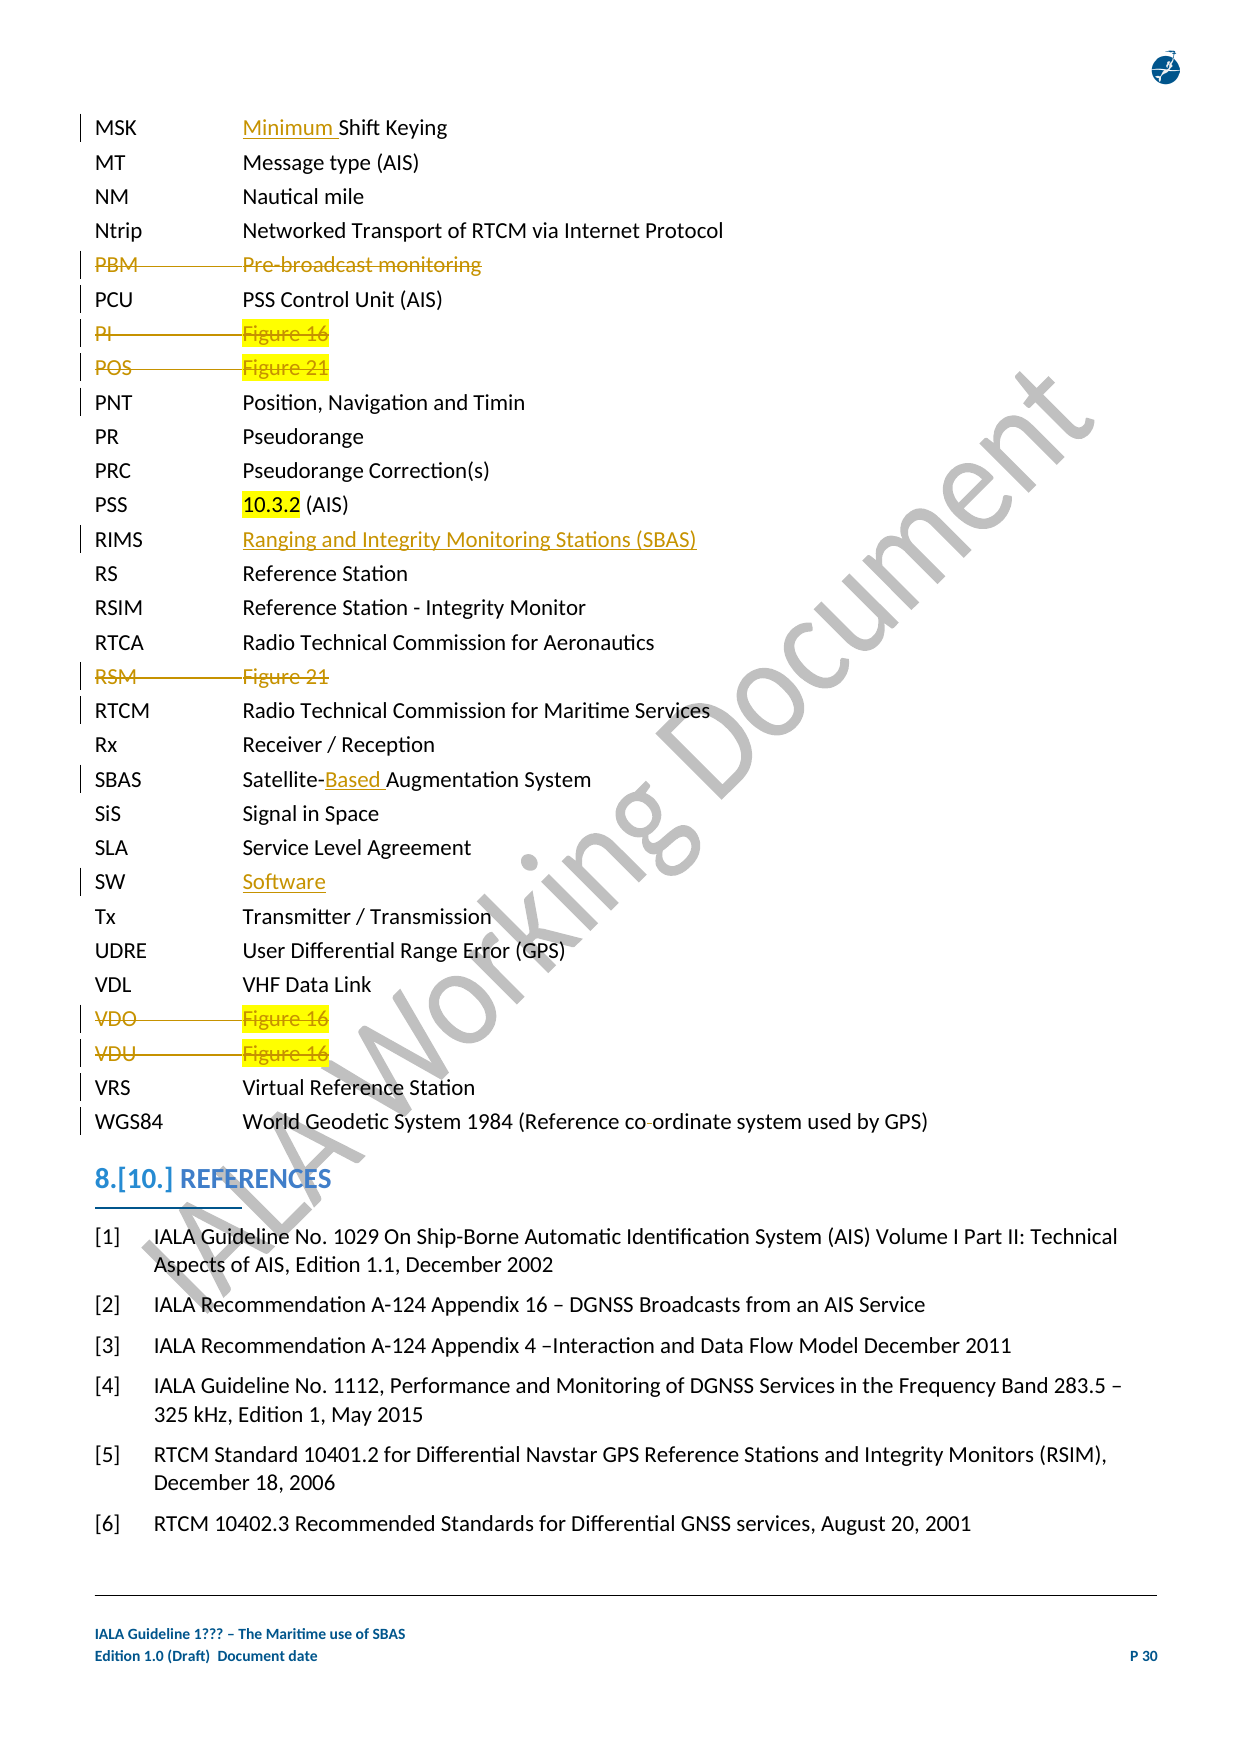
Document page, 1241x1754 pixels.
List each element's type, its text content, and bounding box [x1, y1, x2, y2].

text RS Reference Station [94, 559, 1157, 587]
text RTCM 10402.3 Recommended Standards for Differential GNSS services, August 20, 2001 [94, 1509, 1157, 1537]
text PRC Pseudorange Correction(s) [94, 456, 1157, 484]
text VRS Virtual Reference Station [94, 1073, 1157, 1101]
text SLA Service Level Agreement [94, 833, 1157, 861]
text Rx Receiver / Reception [94, 730, 1157, 758]
text IALA Recommendation A-124 Appendix 16 – DGNSS Broadcasts from an AIS Service [94, 1291, 1157, 1319]
text PCU PSS Control Unit (AIS) [94, 285, 1157, 313]
text RIMS [94, 525, 1157, 553]
text Tx Transmitter / Transmission [94, 902, 1157, 930]
text IALA Recommendation A-124 Appendix 4 –Interaction and Data Flow Model December 2011 [94, 1331, 1157, 1359]
text PR Pseudorange [94, 422, 1157, 450]
text PNT Position, Navigation and Timin [94, 388, 1157, 416]
text SBAS Satellite-Augmentation System [94, 765, 1157, 793]
text PSS 10.3.2 (AIS) [94, 491, 242, 518]
text NM Nautical mile [94, 182, 1157, 210]
text RTCM Standard 10401.2 for Differential Navstar GPS Reference Stations and Integrity Monitors (RSIM), December 18, 2006 [94, 1440, 1157, 1496]
picture [1120, 0, 1239, 119]
text SW [94, 867, 1157, 896]
subtitle REFERENCES [94, 1160, 1157, 1196]
text IALA Guideline No. 1112, Performance and Monitoring of DGNSS Services in the Frequency Band 283.5 – 325 kHz, Edition 1, May 2015 [94, 1372, 1157, 1428]
text RSIM Reference Station - Integrity Monitor [94, 593, 1157, 621]
text SiS Signal in Space [94, 799, 1157, 827]
text VDL VHF Data Link [94, 970, 1157, 998]
text UDRE User Differential Range Error (GPS) [94, 936, 1157, 964]
text IALA Guideline No. 1029 On Ship-Borne Automatic Identification System (AIS) Volume I Part II: Technical Aspects of AIS, Edition 1.1, December 2002 [94, 1222, 1157, 1278]
text WGS84 World Geodetic System 1984 (Reference coordinate system used by GPS) [94, 1107, 1157, 1135]
text PSS 10.3.2 (AIS) [300, 491, 1157, 518]
text Ntrip Networked Transport of RTCM via Internet Protocol [94, 216, 1157, 244]
text MT Message type (AIS) [94, 148, 1157, 176]
text RTCA Radio Technical Commission for Aeronautics [94, 628, 1157, 656]
text MSK Shift Keying [94, 113, 1157, 142]
text RTCM Radio Technical Commission for Maritime Services [94, 696, 1157, 724]
